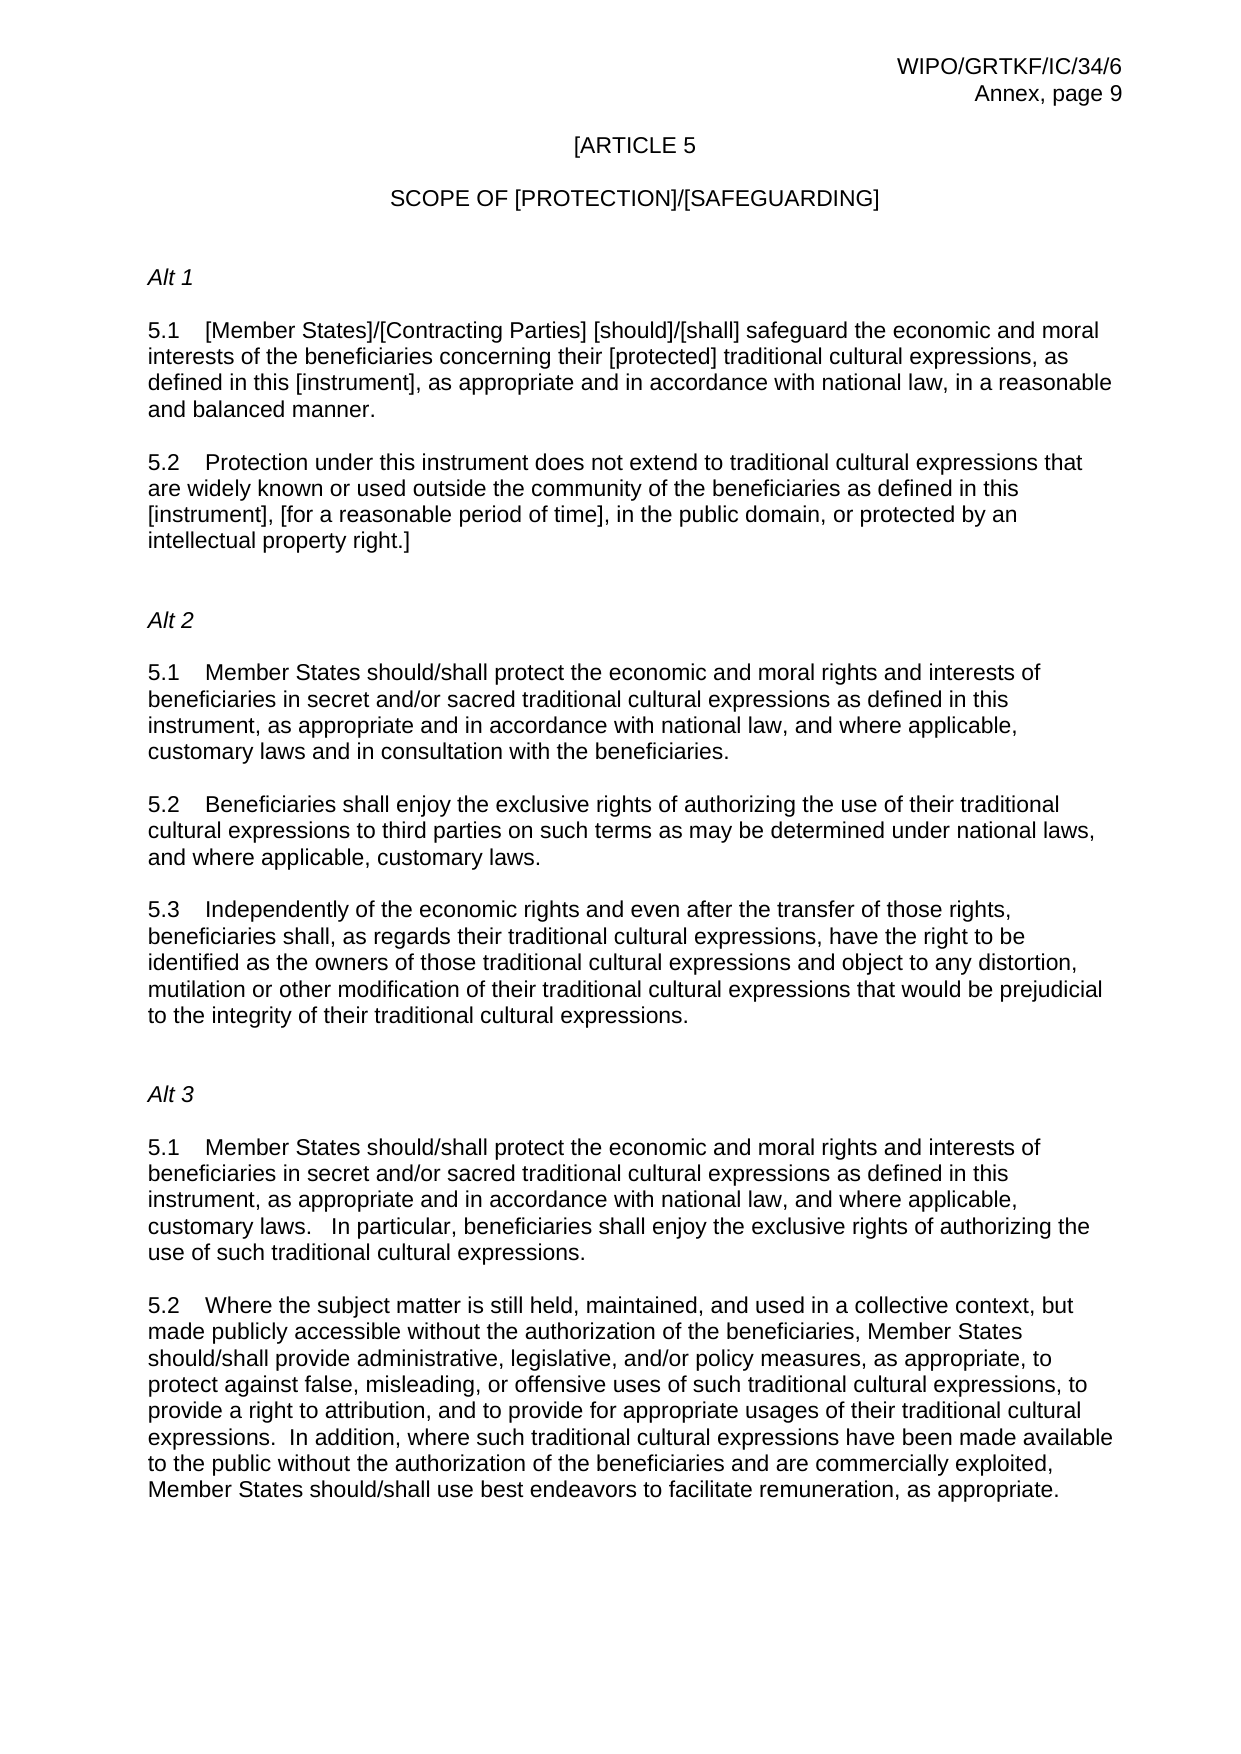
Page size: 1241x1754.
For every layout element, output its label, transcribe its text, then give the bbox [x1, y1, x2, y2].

text Alt 2 [148, 607, 1122, 633]
text 5.2 Beneficiaries shall enjoy the exclusive rights of authorizing the use of their traditional cultural expressions to third parties on such terms as may be determined under national laws, and where applicable, customary laws. [148, 791, 1122, 870]
text 5.1 Member States should/shall protect the economic and moral rights and interests of beneficiaries in secret and/or sacred traditional cultural expressions as defined in this instrument, as appropriate and in accordance with national law, and where applicable, customary laws. In particular, beneficiaries shall enjoy the exclusive rights of authorizing the use of such traditional cultural expressions. [148, 1134, 1122, 1265]
text Alt 3 [148, 1081, 1122, 1107]
text [ARTICLE 5 [148, 132, 1122, 158]
text 5.3 Independently of the economic rights and even after the transfer of those rights, beneficiaries shall, as regards their traditional cultural expressions, have the right to be identified as the owners of those traditional cultural expressions and object to any distortion, mutilation or other modification of their traditional cultural expressions that would be prejudicial to the integrity of their traditional cultural expressions. [148, 896, 1122, 1028]
text 5.1 Member States should/shall protect the economic and moral rights and interests of beneficiaries in secret and/or sacred traditional cultural expressions as defined in this instrument, as appropriate and in accordance with national law, and where applicable, customary laws and in consultation with the beneficiaries. [148, 659, 1122, 765]
text 5.2 Protection under this instrument does not extend to traditional cultural expressions that are widely known or used outside the community of the beneficiaries as defined in this [instrument], [for a reasonable period of time], in the public domain, or protected by an intellectual property right.] [148, 448, 1122, 554]
text Alt 1 [148, 264, 1122, 290]
text 5.1 [Member States]/[Contracting Parties] [should]/[shall] safeguard the economic and moral interests of the beneficiaries concerning their [protected] traditional cultural expressions, as defined in this [instrument], as appropriate and in accordance with national law, in a reasonable and balanced manner. [148, 317, 1122, 422]
text 5.2 Where the subject matter is still held, maintained, and used in a collective context, but made publicly accessible without the authorization of the beneficiaries, Member States should/shall provide administrative, legislative, and/or policy measures, as appropriate, to protect against false, misleading, or offensive uses of such traditional cultural expressions, to provide a right to attribution, and to provide for appropriate usages of their traditional cultural expressions. In addition, where such traditional cultural expressions have been made available to the public without the authorization of the beneficiaries and are commercially exploited, Member States should/shall use best endeavors to facilitate remuneration, as appropriate. [148, 1292, 1122, 1503]
text SCOPE OF [PROTECTION]/[SAFEGUARDING] [148, 185, 1122, 211]
